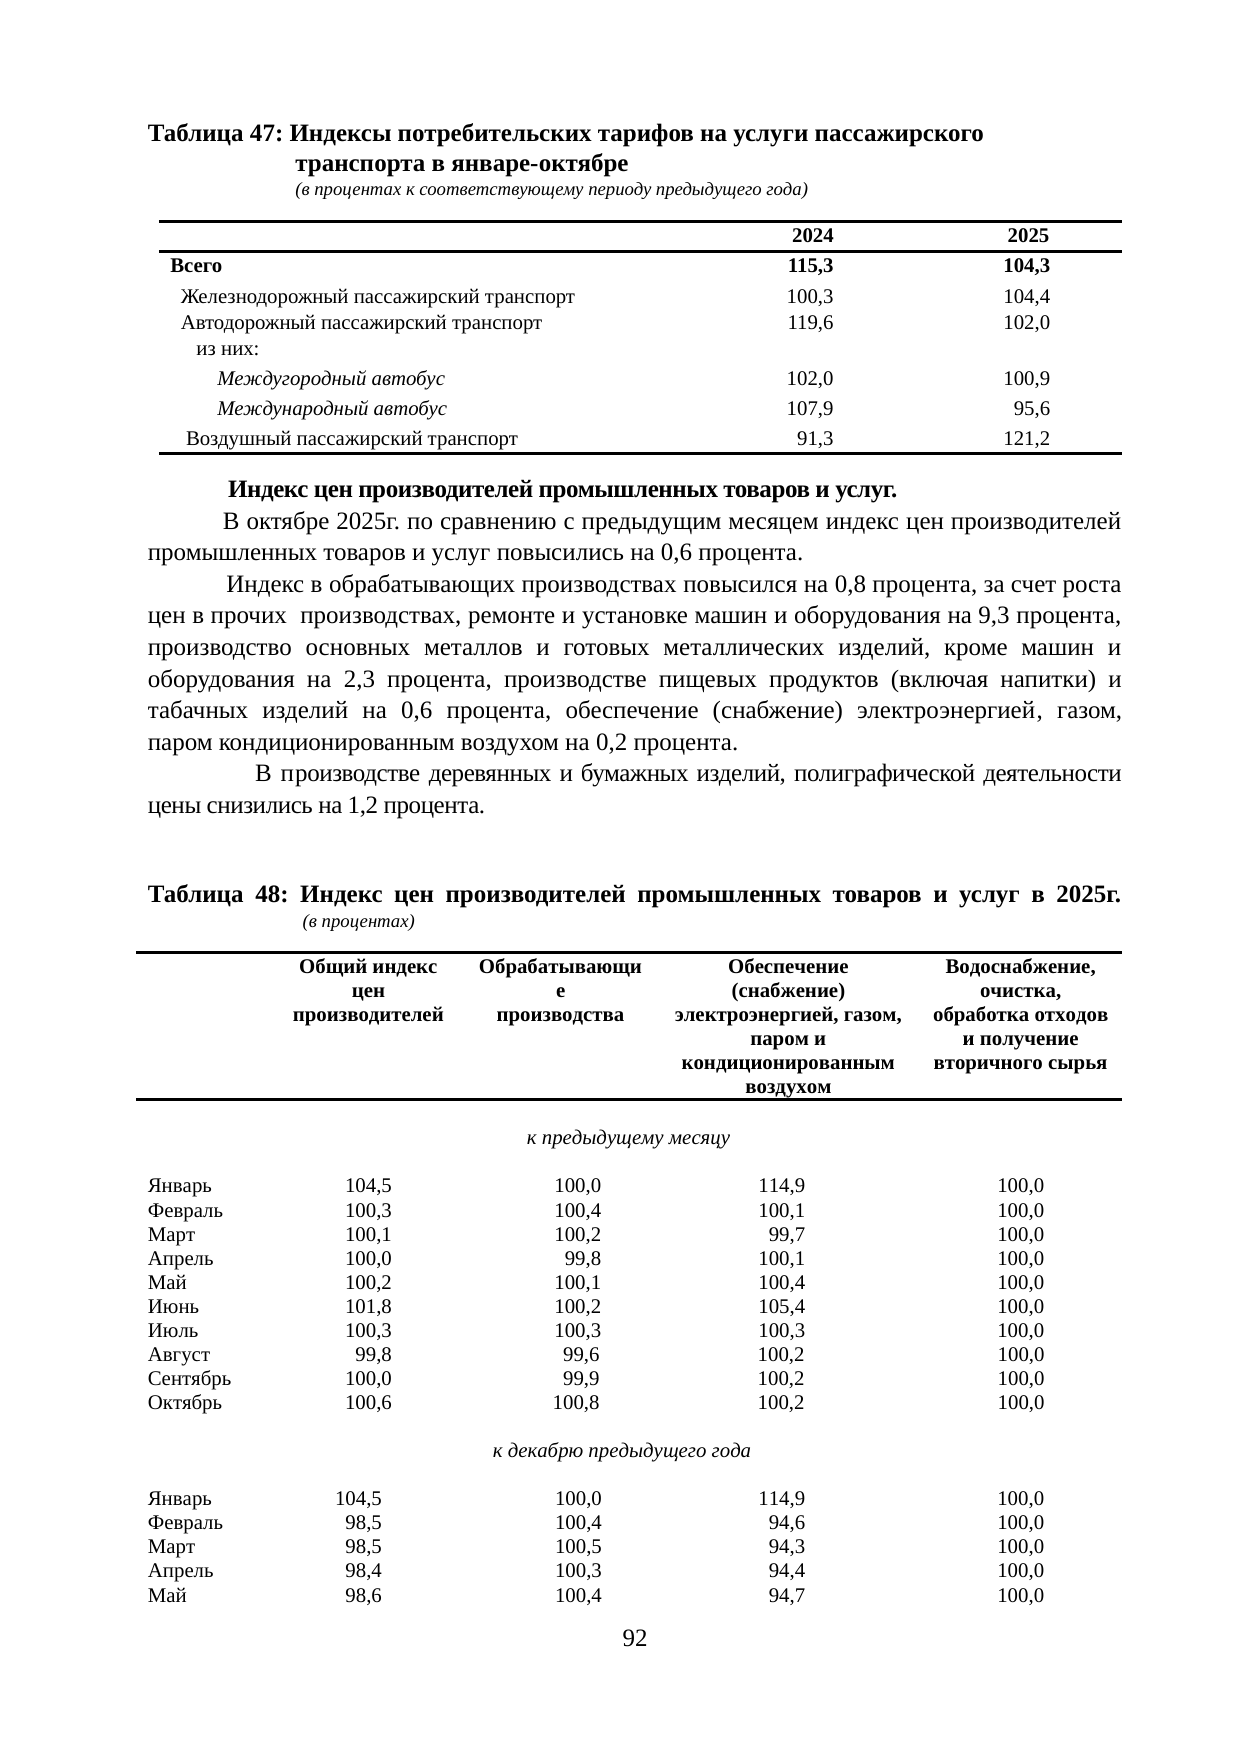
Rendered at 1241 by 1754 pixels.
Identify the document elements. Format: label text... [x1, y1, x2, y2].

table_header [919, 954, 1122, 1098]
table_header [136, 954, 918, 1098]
text Индекс в обрабатывающих производствах повысился на 0,8 процента, за счет роста цен в прочих производствах, ремонте и установке машин и оборудования на 9,3 процента, производство основных металлов и готовых металлических изделий, кроме машин и оборудования на 2,3 процента, производстве пищевых продуктов (включая напитки) и табачных изделий на 0,6 процента, обеспечение (снабжение) электроэнергией, газом, паром кондиционированным воздухом на 0,2 процента. [148, 569, 1122, 756]
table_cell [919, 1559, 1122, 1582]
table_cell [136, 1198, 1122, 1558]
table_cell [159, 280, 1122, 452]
text В производстве деревянных и бумажных изделий, полиграфической деятельности цены снизились на 1,2 процента. [148, 758, 1122, 819]
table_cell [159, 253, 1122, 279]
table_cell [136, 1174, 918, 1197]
text Таблица 48: Индекс цен производителей промышленных товаров и услуг в 2025г. (в процентах) [148, 879, 1122, 932]
text Таблица 47: Индексы потребительских тарифов на услуги пассажирского [148, 118, 1122, 147]
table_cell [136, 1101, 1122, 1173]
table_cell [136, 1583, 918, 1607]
text транспорта в январе-октябре [281, 148, 1122, 177]
text В октябре 2025г. по сравнению с предыдущим месяцем индекс цен производителей промышленных товаров и услуг повысились на 0,6 процента. [148, 506, 1122, 566]
text Индекс цен производителей промышленных товаров и услуг. [148, 474, 1122, 503]
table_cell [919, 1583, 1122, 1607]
text (в процентах к соответствующему периоду предыдущего года) [223, 178, 1122, 200]
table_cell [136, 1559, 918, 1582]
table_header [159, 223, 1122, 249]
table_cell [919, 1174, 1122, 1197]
